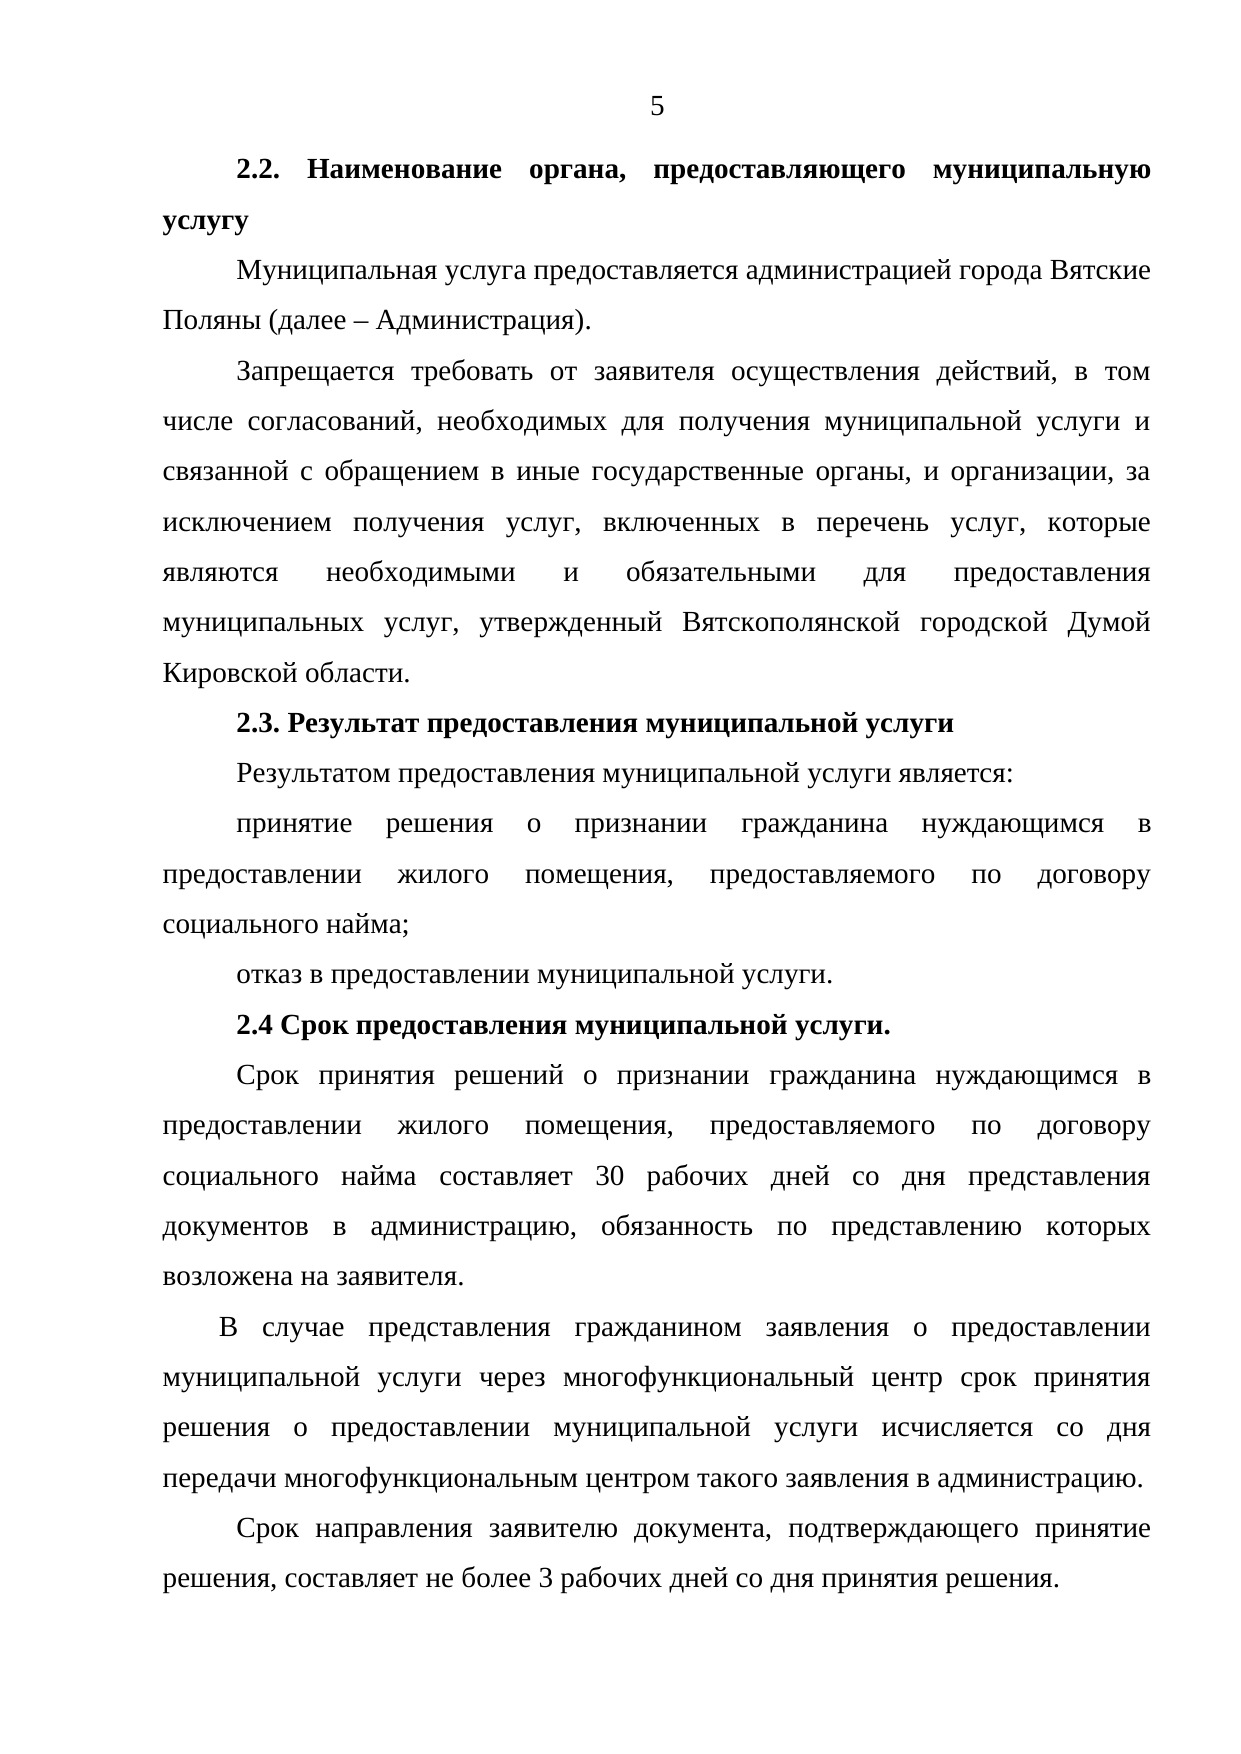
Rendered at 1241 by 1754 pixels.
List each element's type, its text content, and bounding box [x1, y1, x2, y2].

text В случае представления гражданином заявления о предоставлении муниципальной услуги через многофункциональный центр срок принятия решения о предоставлении муниципальной услуги исчисляется со дня передачи многофункциональным центром такого заявления в администрацию. [162, 1309, 1152, 1493]
text 2.2. Наименование органа, предоставляющего муниципальную услугу [162, 152, 1152, 235]
text принятие решения о признании гражданина нуждающимся в предоставлении жилого помещения, предоставляемого по договору социального найма; [162, 806, 1152, 940]
text Результатом предоставления муниципальной услуги является: [162, 755, 1152, 789]
text 2.3. Результат предоставления муниципальной услуги [162, 705, 1152, 738]
text отказ в предоставлении муниципальной услуги. [162, 957, 1152, 990]
text Срок направления заявителю документа, подтверждающего принятие решения, составляет не более 3 рабочих дней со дня принятия решения. [162, 1510, 1152, 1594]
text Муниципальная услуга предоставляется администрацией города Вятские Поляны (далее – Администрация). [162, 252, 1152, 336]
text Запрещается требовать от заявителя осуществления действий, в том числе согласований, необходимых для получения муниципальной услуги и связанной с обращением в иные государственные органы, и организации, за исключением получения услуг, включенных в перечень услуг, которые являются необходимыми и обязательными для предоставления муниципальных услуг, утвержденный Вятскополянской городской Думой Кировской области. [162, 353, 1152, 688]
text Срок принятия решений о признании гражданина нуждающимся в предоставлении жилого помещения, предоставляемого по договору социального найма составляет 30 рабочих дней со дня представления документов в администрацию, обязанность по представлению которых возложена на заявителя. [162, 1057, 1152, 1292]
text 2.4 Срок предоставления муниципальной услуги. [162, 1007, 1152, 1040]
